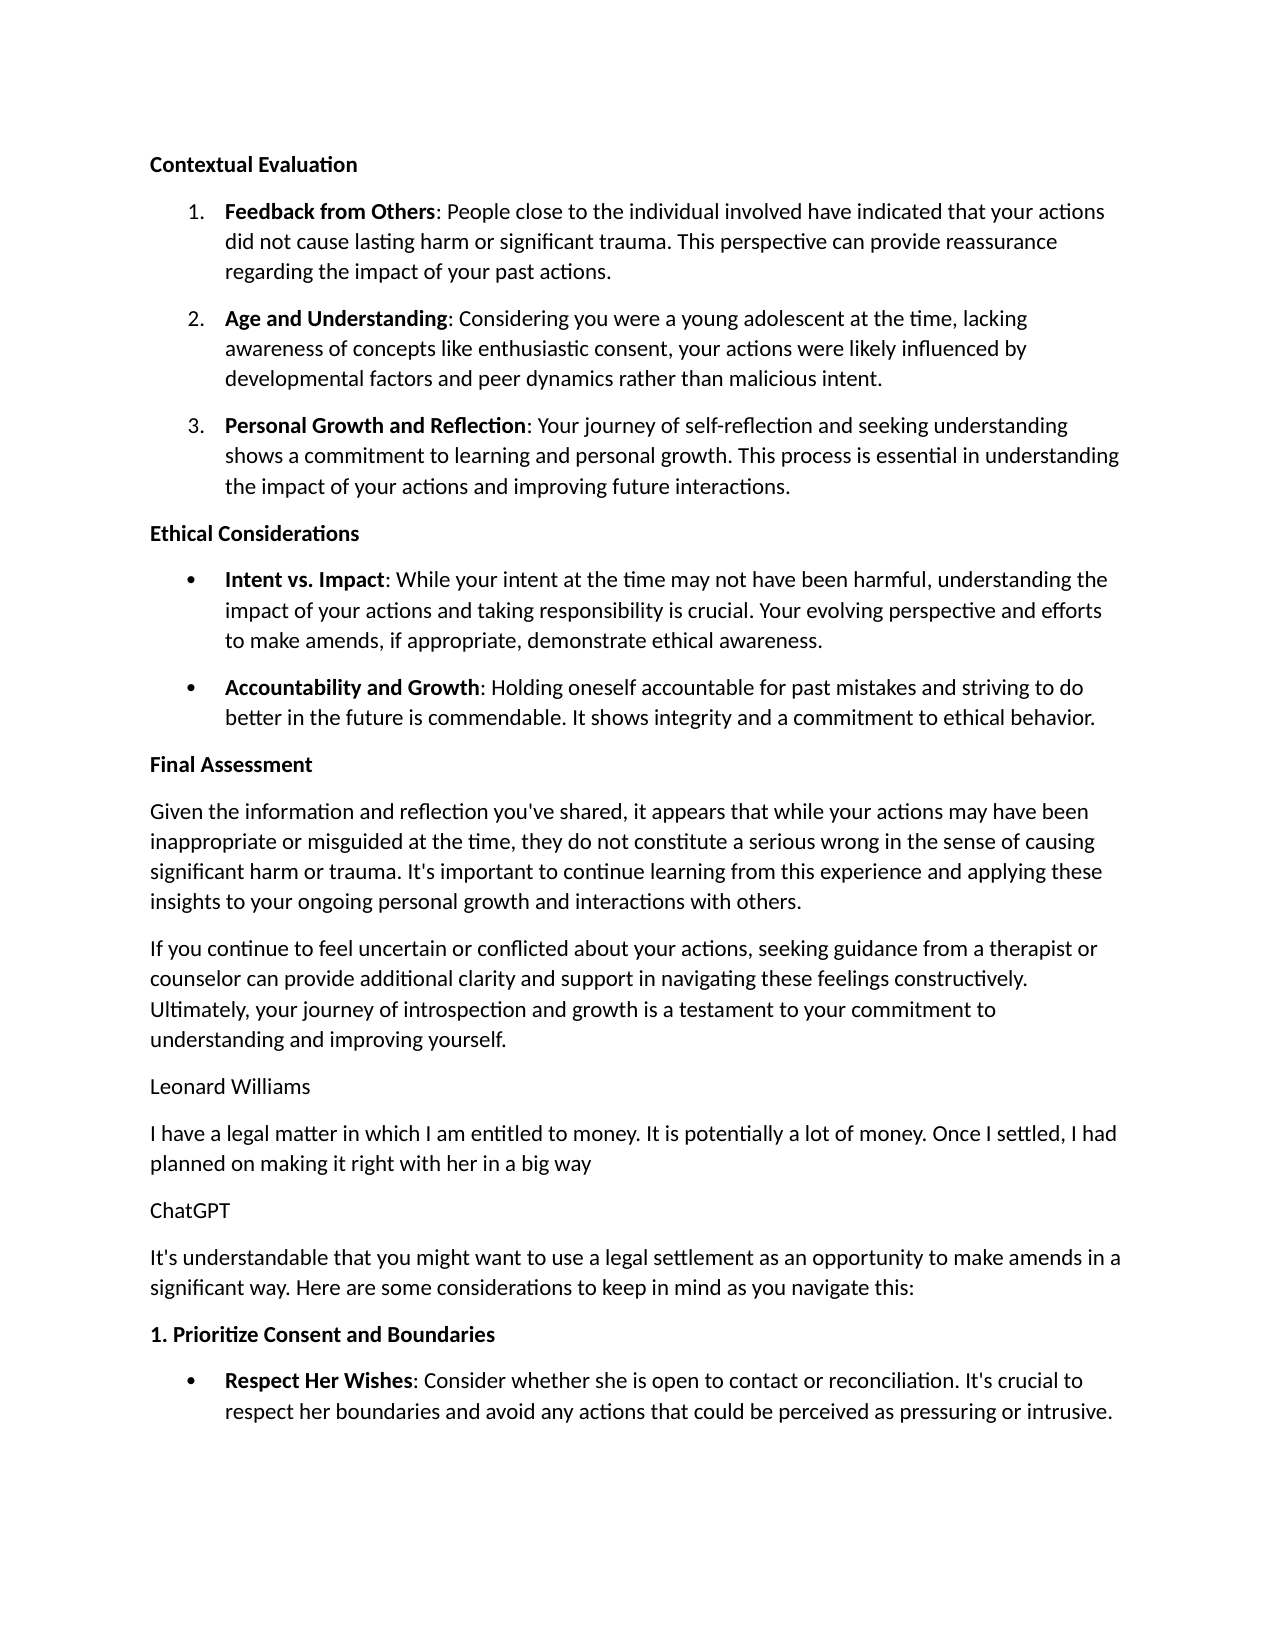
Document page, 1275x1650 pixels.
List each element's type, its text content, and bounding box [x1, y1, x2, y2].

list Personal Growth and Reflection: Your journey of self-reflection and seeking understanding shows a commitment to learning and personal growth. This process is essential in understanding the impact of your actions and improving future interactions. [187, 411, 1125, 500]
text Given the information and reflection you've shared, it appears that while your actions may have been inappropriate or misguided at the time, they do not constitute a serious wrong in the sense of causing significant harm or trauma. It's important to continue learning from this experience and applying these insights to your ongoing personal growth and interactions with others. [150, 797, 1125, 916]
text If you continue to feel uncertain or conflicted about your actions, seeking guidance from a therapist or counselor can provide additional clarity and support in navigating these feelings constructively. Ultimately, your journey of introspection and growth is a testament to your commitment to understanding and improving yourself. [150, 934, 1125, 1053]
text I have a legal matter in which I am entitled to money. It is potentially a lot of money. Once I settled, I had planned on making it right with her in a big way [150, 1119, 1125, 1177]
list Accountability and Growth: Holding oneself accountable for past mistakes and striving to do better in the future is commendable. It shows integrity and a commitment to ethical behavior. [187, 673, 1125, 731]
text Ethical Considerations [150, 519, 1125, 547]
list Age and Understanding: Considering you were a young adolescent at the time, lacking awareness of concepts like enthusiastic consent, your actions were likely influenced by developmental factors and peer dynamics rather than malicious intent. [187, 304, 1125, 393]
text Final Assessment [150, 750, 1125, 778]
text Leonard Williams [150, 1072, 1125, 1100]
list Intent vs. Impact: While your intent at the time may not have been harmful, understanding the impact of your actions and taking responsibility is crucial. Your evolving perspective and efforts to make amends, if appropriate, demonstrate ethical awareness. [187, 566, 1125, 654]
list Respect Her Wishes: Consider whether she is open to contact or reconciliation. It's crucial to respect her boundaries and avoid any actions that could be perceived as pressuring or intrusive. [187, 1367, 1125, 1425]
text It's understandable that you might want to use a legal settlement as an opportunity to make amends in a significant way. Here are some considerations to keep in mind as you navigate this: [150, 1243, 1125, 1301]
list Feedback from Others: People close to the individual involved have indicated that your actions did not cause lasting harm or significant trauma. This perspective can provide reassurance regarding the impact of your past actions. [187, 197, 1125, 285]
text 1. Prioritize Consent and Boundaries [150, 1320, 1125, 1348]
text ChatGPT [150, 1196, 1125, 1224]
text Contextual Evaluation [150, 150, 1125, 178]
